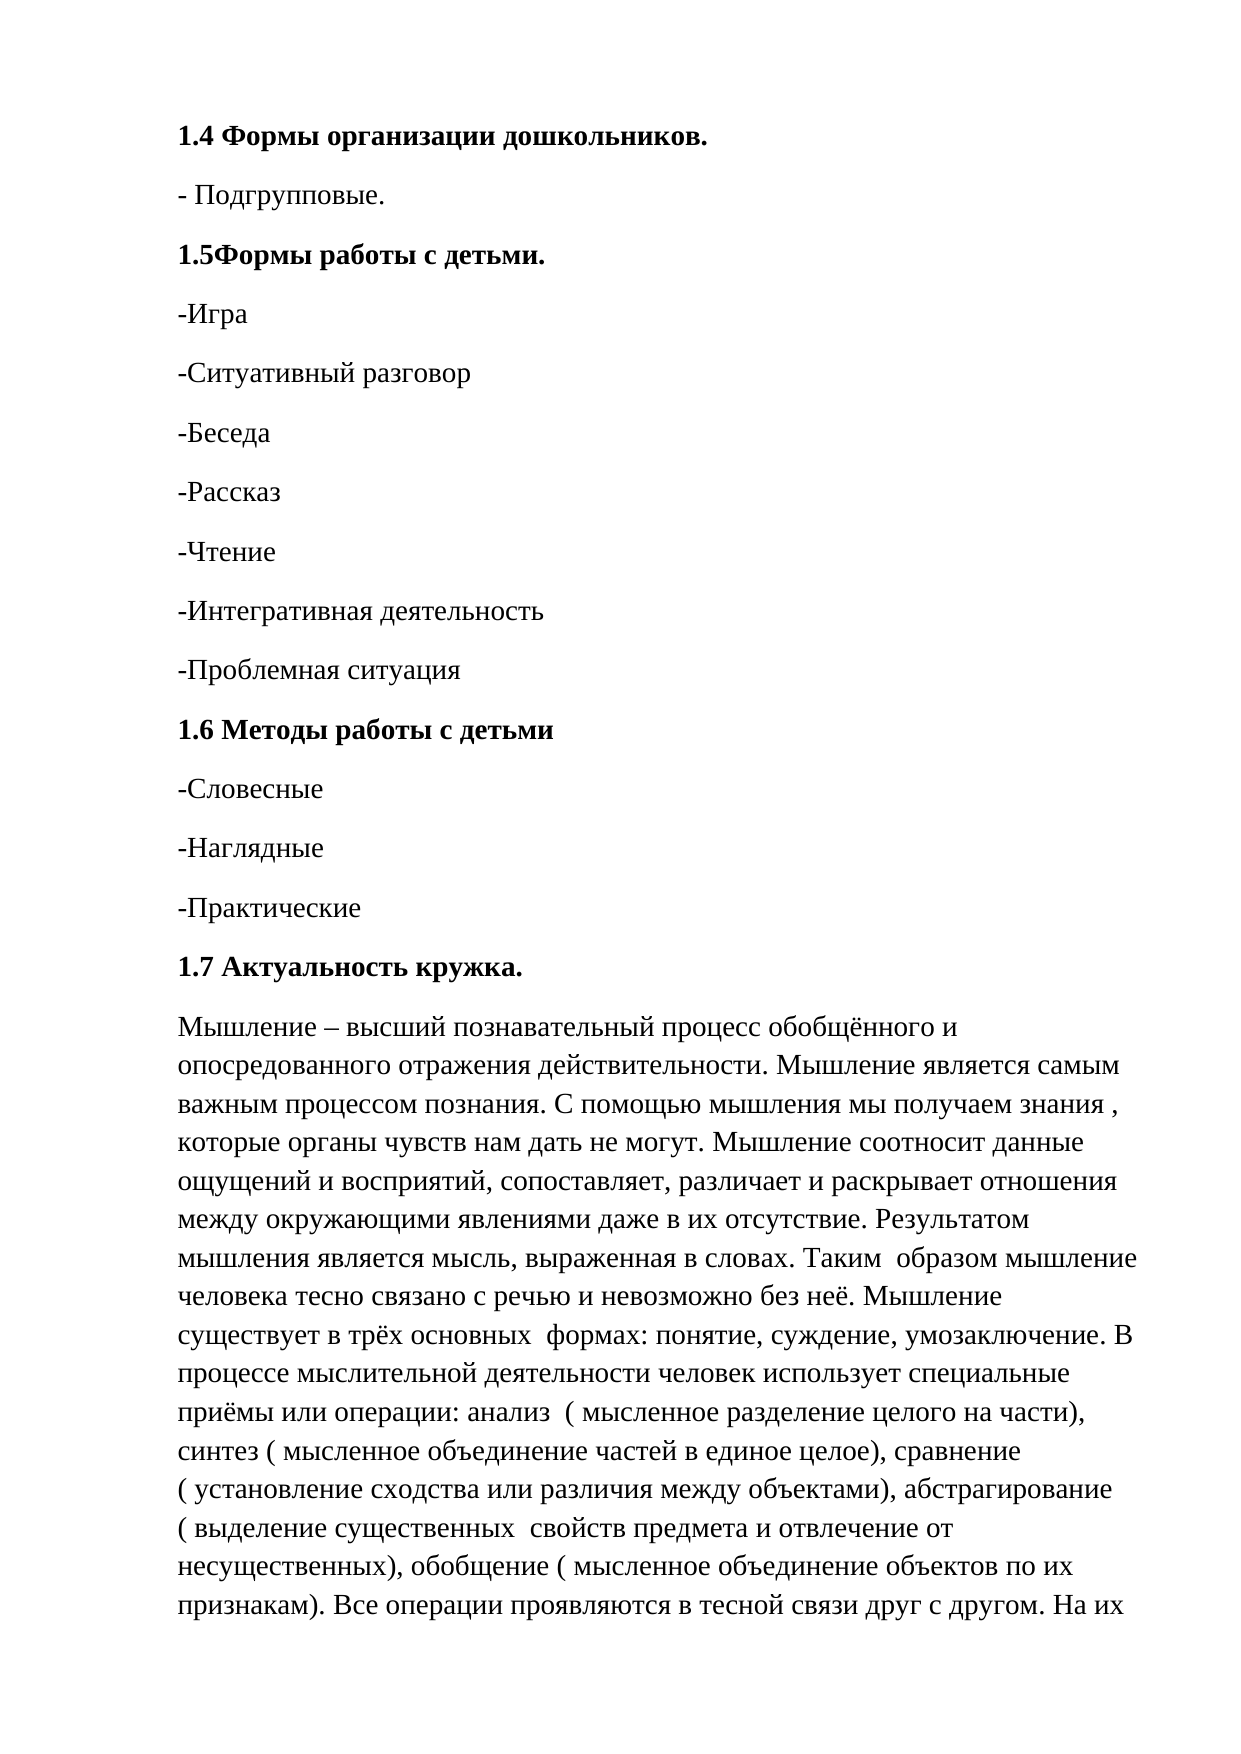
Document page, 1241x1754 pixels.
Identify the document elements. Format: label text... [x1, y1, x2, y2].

text -Рассказ [177, 474, 1152, 508]
text 1.7 Актуальность кружка. [177, 949, 1152, 983]
text -Беседа [177, 415, 1152, 448]
text -Практические [177, 890, 1152, 923]
text -Интегративная деятельность [177, 593, 1152, 627]
text -Игра [177, 296, 1152, 330]
text - Подгрупповые. [177, 177, 1152, 211]
text -Проблемная ситуация [177, 652, 1152, 686]
text -Ситуативный разговор [177, 356, 1152, 389]
text -Словесные [177, 771, 1152, 805]
text 1.4 Формы организации дошкольников. [177, 118, 1152, 152]
text 1.5Формы работы с детьми. [177, 237, 1152, 270]
text 1.6 Методы работы с детьми [177, 712, 1152, 745]
text -Наглядные [177, 831, 1152, 864]
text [177, 1009, 1152, 1620]
text -Чтение [177, 534, 1152, 567]
